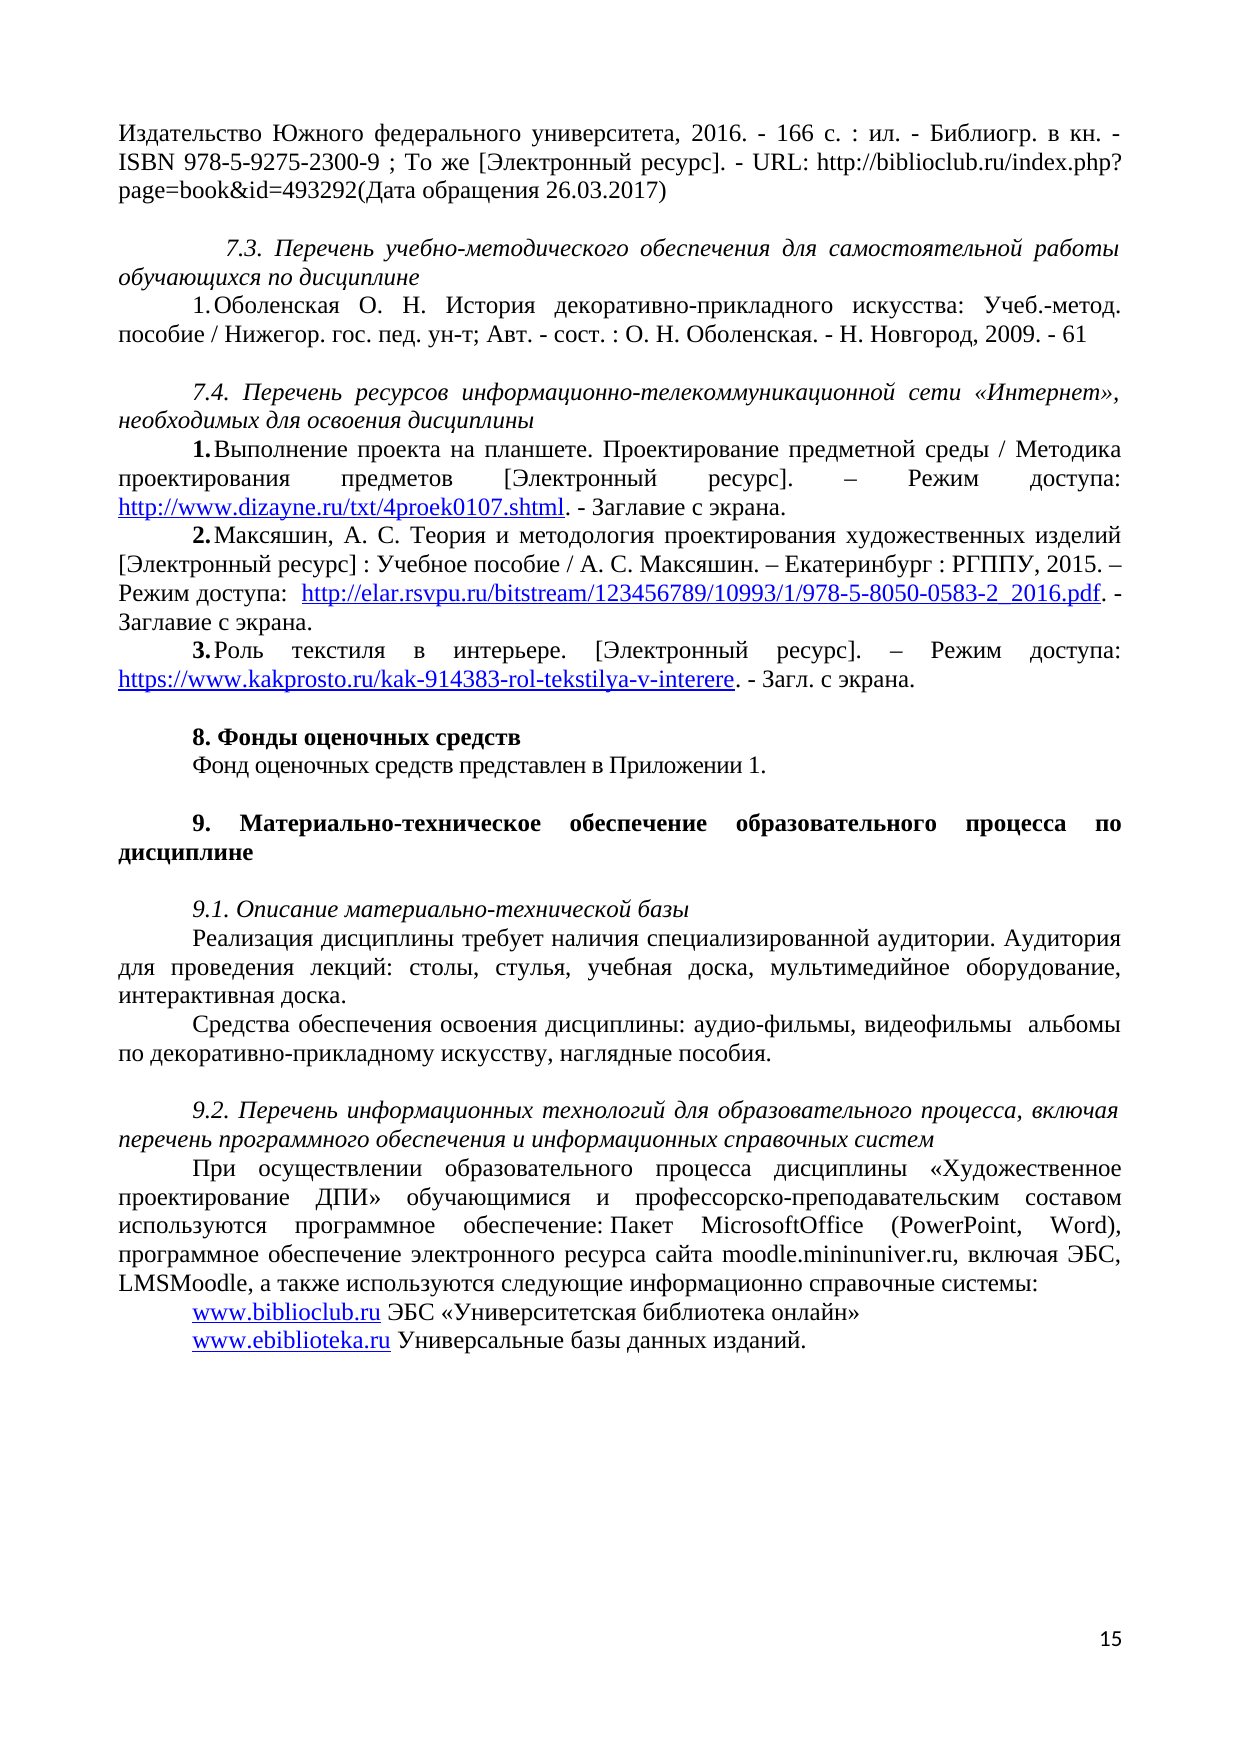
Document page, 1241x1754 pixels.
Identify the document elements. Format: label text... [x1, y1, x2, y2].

text 7.3. Перечень учебно-методического обеспечения для самостоятельной работы обучающихся по дисциплине [118, 233, 1122, 291]
list Максяшин, А. С. Теория и методология проектирования художественных изделий [Электронный ресурс] : Учебное пособие / А. С. Максяшин. – Екатеринбург : РГППУ, 2015. – Режим доступа: http://elar.rsvpu.ru/bitstream/123456789/10993/1/978-5-8050-0583-2_2016.pdf. - Заглавие с экрана. [118, 521, 1122, 636]
list Выполнение проекта на планшете. Проектирование предметной среды / Методика проектирования предметов [Электронный ресурс]. – Режим доступа: http://www.dizayne.ru/txt/4proek0107.shtml. - Заглавие с экрана. [118, 434, 1122, 521]
text 9.1. Описание материально-технической базы [118, 894, 1122, 923]
text 8. Фонды оценочных средств [118, 722, 1122, 751]
text www.biblioclub.ru ЭБС «Университетская библиотека онлайн» [118, 1297, 1122, 1326]
text 9.2. Перечень информационных технологий для образовательного процесса, включая перечень программного обеспечения и информационных справочных систем [118, 1096, 1122, 1153]
text При осуществлении образовательного процесса дисциплины «Художественное проектирование ДПИ» обучающимися и профессорско-преподавательским составом используются программное обеспечение: Пакет MicrosoftOffice (PowerPoint, Word), программное обеспечение электронного ресурса сайта moodle.mininuniver.ru, включая ЭБС, LMSMoodle, а также используются следующие информационно справочные системы: [118, 1153, 1122, 1297]
text Фонд оценочных средств представлен в Приложении 1. [118, 751, 1122, 779]
text 7.4. Перечень ресурсов информационно-телекоммуникационной сети «Интернет», необходимых для освоения дисциплины [118, 377, 1122, 434]
text Реализация дисциплины требует наличия специализированной аудитории. Аудитория для проведения лекций: столы, стулья, учебная доска, мультимедийное оборудование, интерактивная доска. [118, 923, 1122, 1009]
list Роль текстиля в интерьере. [Электронный ресурс]. – Режим доступа: https://www.kakprosto.ru/kak-914383-rol-tekstilya-v-interere. - Загл. с экрана. [118, 636, 1122, 693]
text www.ebiblioteka.ru Универсальные базы данных изданий. [118, 1326, 1122, 1354]
text Средства обеспечения освоения дисциплины: аудио-фильмы, видеофильмы альбомы по декоративно-прикладному искусству, наглядные пособия. [118, 1009, 1122, 1067]
list Оболенская О. Н. История декоративно-прикладного искусства: Учеб.-метод. пособие / Нижегор. гос. пед. ун-т; Авт. - сост. : О. Н. Оболенская. - Н. Новгород, 2009. - 61 [118, 291, 1122, 348]
text 9. Материально-техническое обеспечение образовательного процесса по дисциплине [118, 808, 1122, 866]
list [118, 118, 1122, 204]
